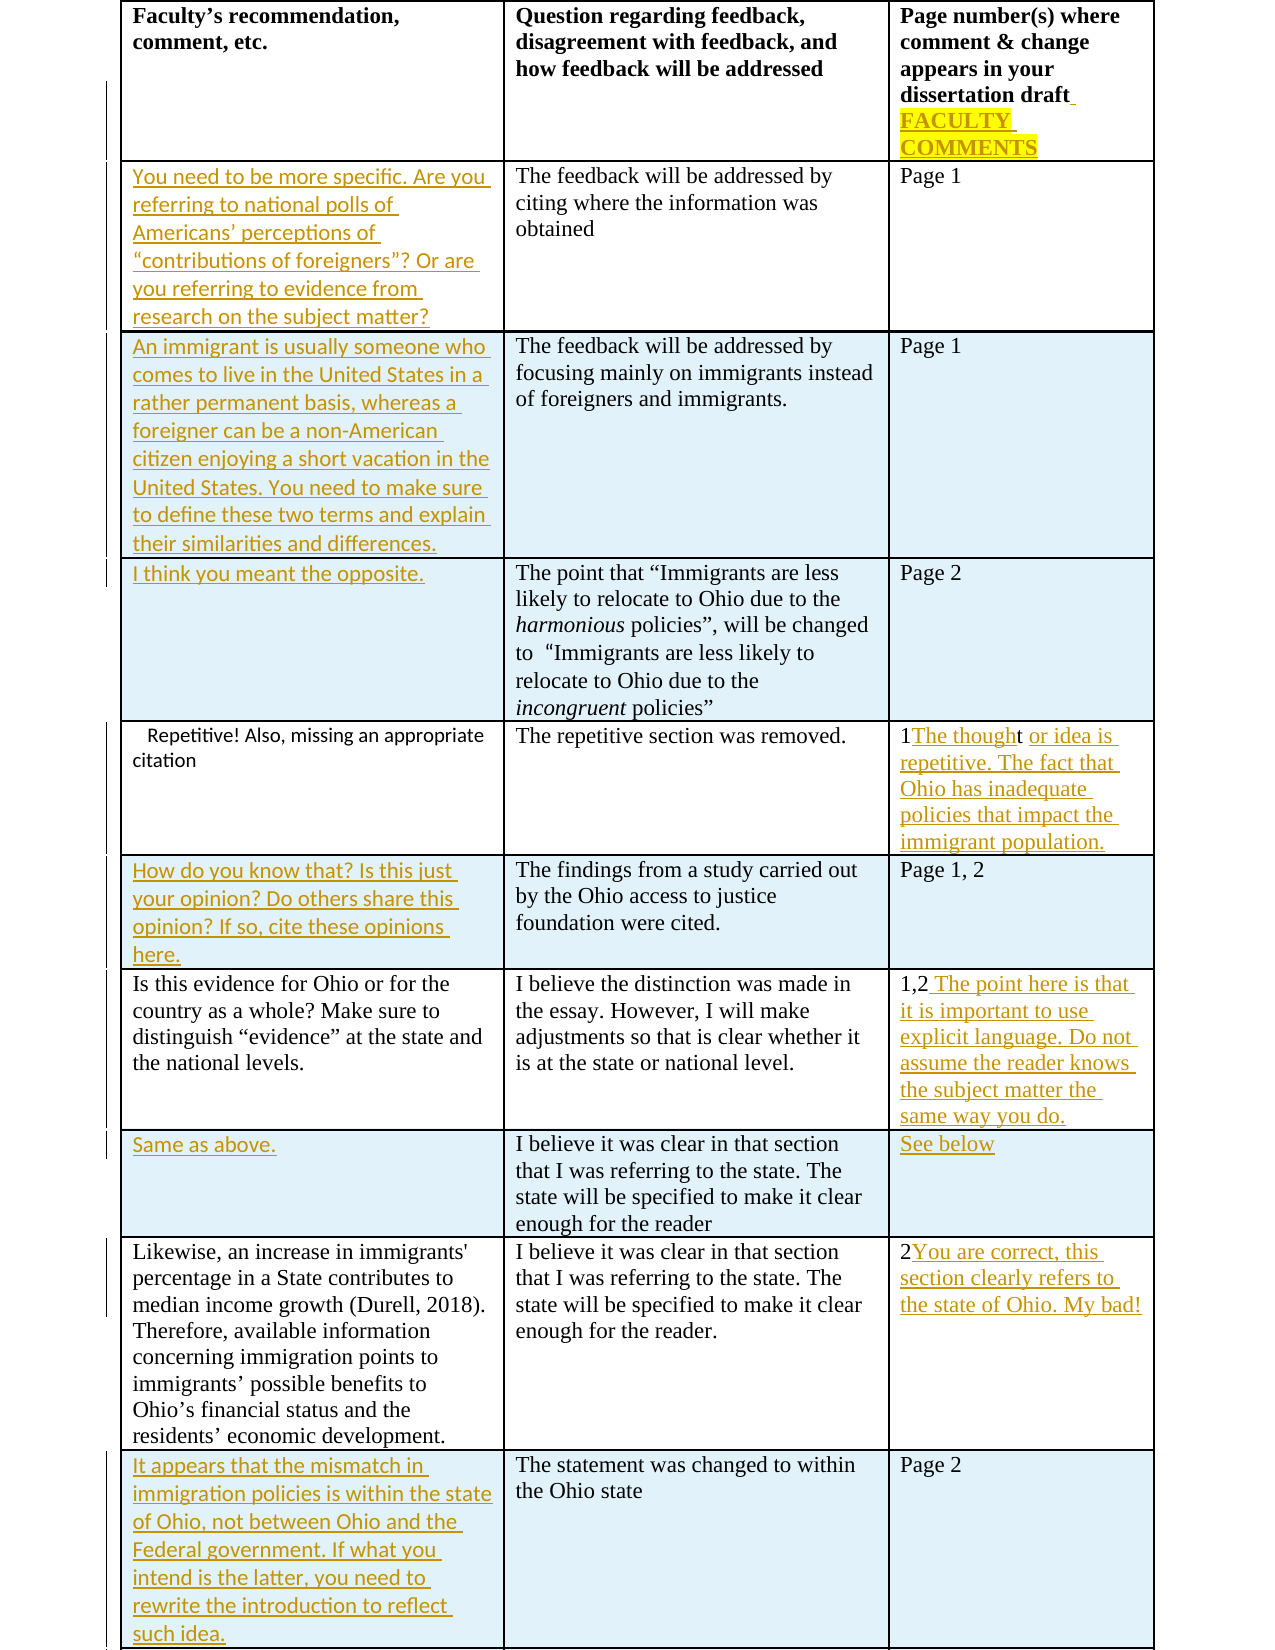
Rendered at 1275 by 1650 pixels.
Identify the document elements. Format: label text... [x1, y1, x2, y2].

table_cell I believe it was clear in that section that I was referring to the state. The state will be specified to make it clear enough for the reader. [505, 1238, 888, 1449]
table_header Faculty’s recommendation, comment, etc. [122, 2, 503, 160]
table_cell The feedback will be addressed by citing where the information was obtained [505, 162, 888, 330]
table_cell 1,2 [890, 970, 1153, 1128]
table_cell The repetitive section was removed. [505, 722, 888, 854]
table_cell Is this evidence for Ohio or for the country as a whole? Make sure to distinguish “evidence” at the state and the national levels. [122, 970, 503, 1128]
table_cell I believe the distinction was made in the essay. However, I will make adjustments so that is clear whether it is at the state or national level. [505, 970, 888, 1128]
table_cell 2 [890, 1238, 1153, 1449]
table_cell [122, 162, 503, 330]
table_cell Repetitive! Also, missing an appropriate citation [122, 722, 503, 854]
table_cell 1t [890, 722, 1153, 854]
table_header Question regarding feedback, disagreement with feedback, and how feedback will be addressed [505, 2, 888, 160]
table_cell Page 1 [890, 162, 1153, 330]
table_header Page number(s) where comment & change appears in your dissertation draft [890, 2, 1153, 160]
table_cell Likewise, an increase in immigrants' percentage in a State contributes to median income growth (Durell, 2018). Therefore, available information concerning immigration points to immigrants’ possible benefits to Ohio’s financial status and the residents’ economic development. [122, 1238, 503, 1449]
